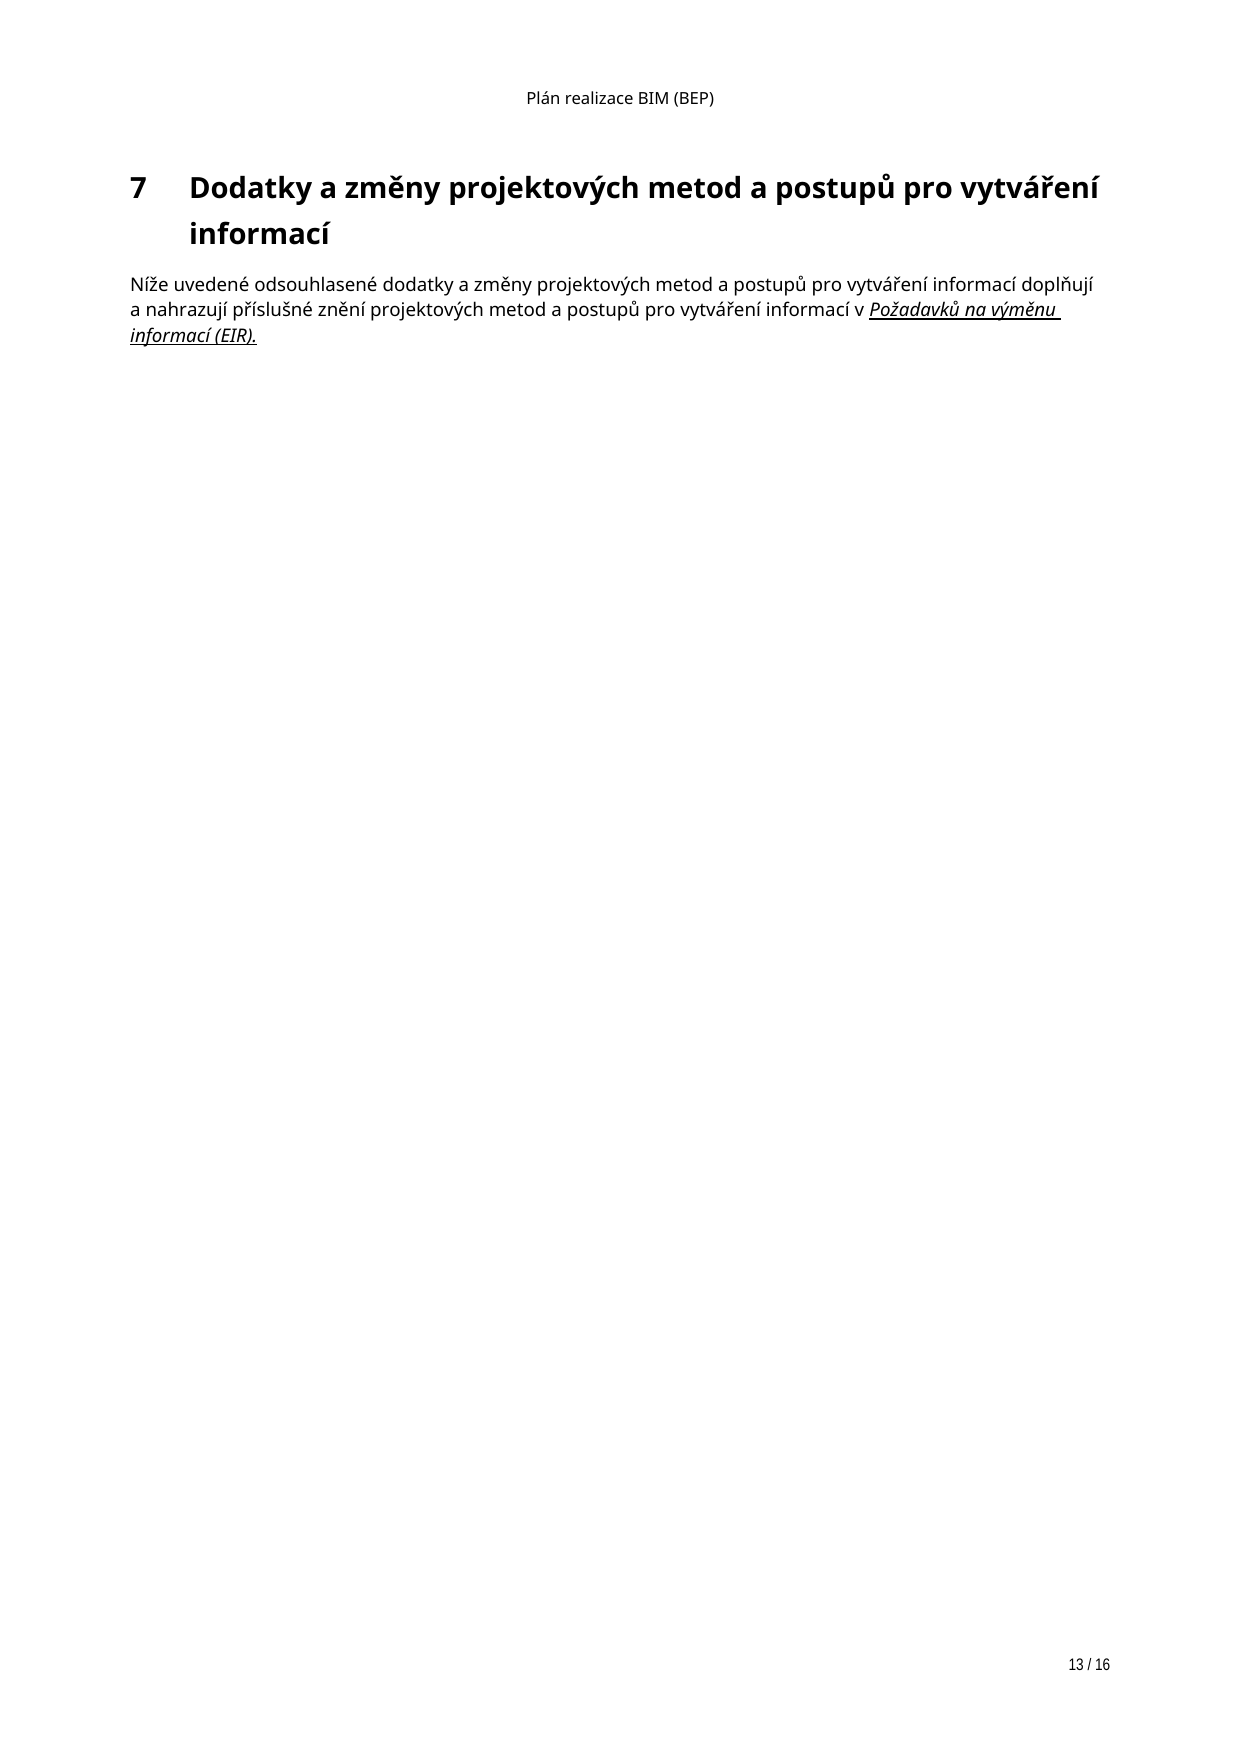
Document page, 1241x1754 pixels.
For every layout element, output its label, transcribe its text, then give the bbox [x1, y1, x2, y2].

subtitle Dodatky a změny projektových metod a postupů pro vytváření informací [130, 167, 1110, 253]
text Níže uvedené odsouhlasené dodatky a změny projektových metod a postupů pro vytváření informací doplňují a nahrazují příslušné znění projektových metod a postupů pro vytváření informací v Požadavků na výměnu informací (EIR). [130, 271, 1110, 348]
